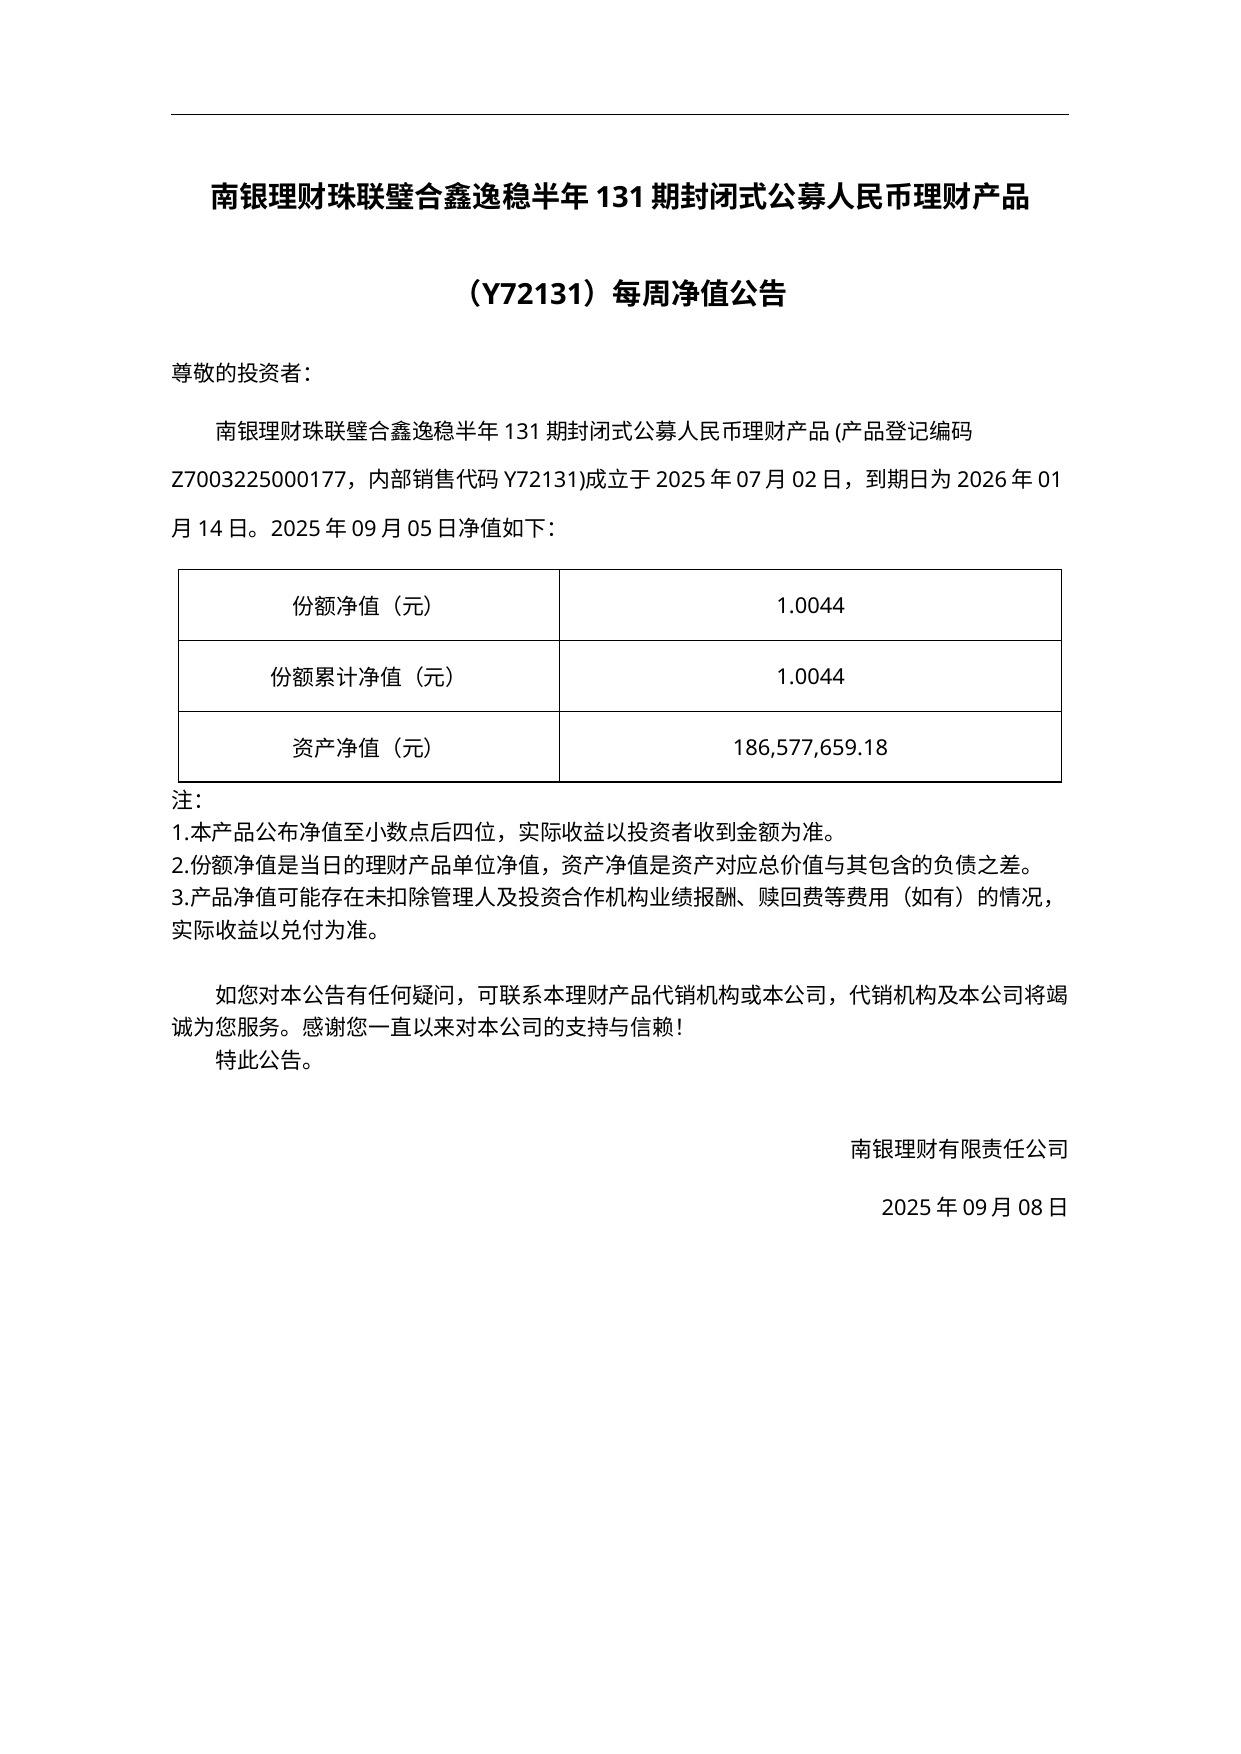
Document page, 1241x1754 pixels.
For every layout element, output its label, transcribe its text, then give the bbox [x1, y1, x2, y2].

text 注： [171, 782, 1069, 815]
text 1.本产品公布净值至小数点后四位，实际收益以投资者收到金额为准。 [171, 815, 1069, 847]
text 南银理财有限责任公司 [171, 1132, 1069, 1164]
table_cell 资产净值（元） [179, 712, 559, 781]
text 3.产品净值可能存在未扣除管理人及投资合作机构业绩报酬、赎回费等费用（如有）的情况，实际收益以兑付为准。 [171, 880, 1069, 945]
text 2.份额净值是当日的理财产品单位净值，资产净值是资产对应总价值与其包含的负债之差。 [171, 847, 1069, 880]
text 尊敬的投资者： [171, 355, 1069, 388]
table_header 份额净值（元） [179, 570, 559, 640]
table_header 1.0044 [560, 570, 1061, 640]
table_cell 1.0044 [560, 641, 1061, 711]
text 特此公告。 [171, 1042, 1069, 1075]
text 南银理财珠联璧合鑫逸稳半年131期封闭式公募人民币理财产品 (产品登记编码Z7003225000177，内部销售代码Y72131)成立于2025年07月02日，到期日为2026年01月14日。2025年09月05日净值如下： [171, 413, 1069, 543]
table_cell 份额累计净值（元） [179, 641, 559, 711]
text 南银理财珠联璧合鑫逸稳半年131期封闭式公募人民币理财产品（Y72131）每周净值公告 [171, 162, 1069, 324]
text 如您对本公告有任何疑问，可联系本理财产品代销机构或本公司，代销机构及本公司将竭诚为您服务。感谢您一直以来对本公司的支持与信赖！ [171, 977, 1069, 1042]
table_cell 186,577,659.18 [560, 712, 1061, 781]
text 2025年09月08日 [171, 1190, 1069, 1222]
